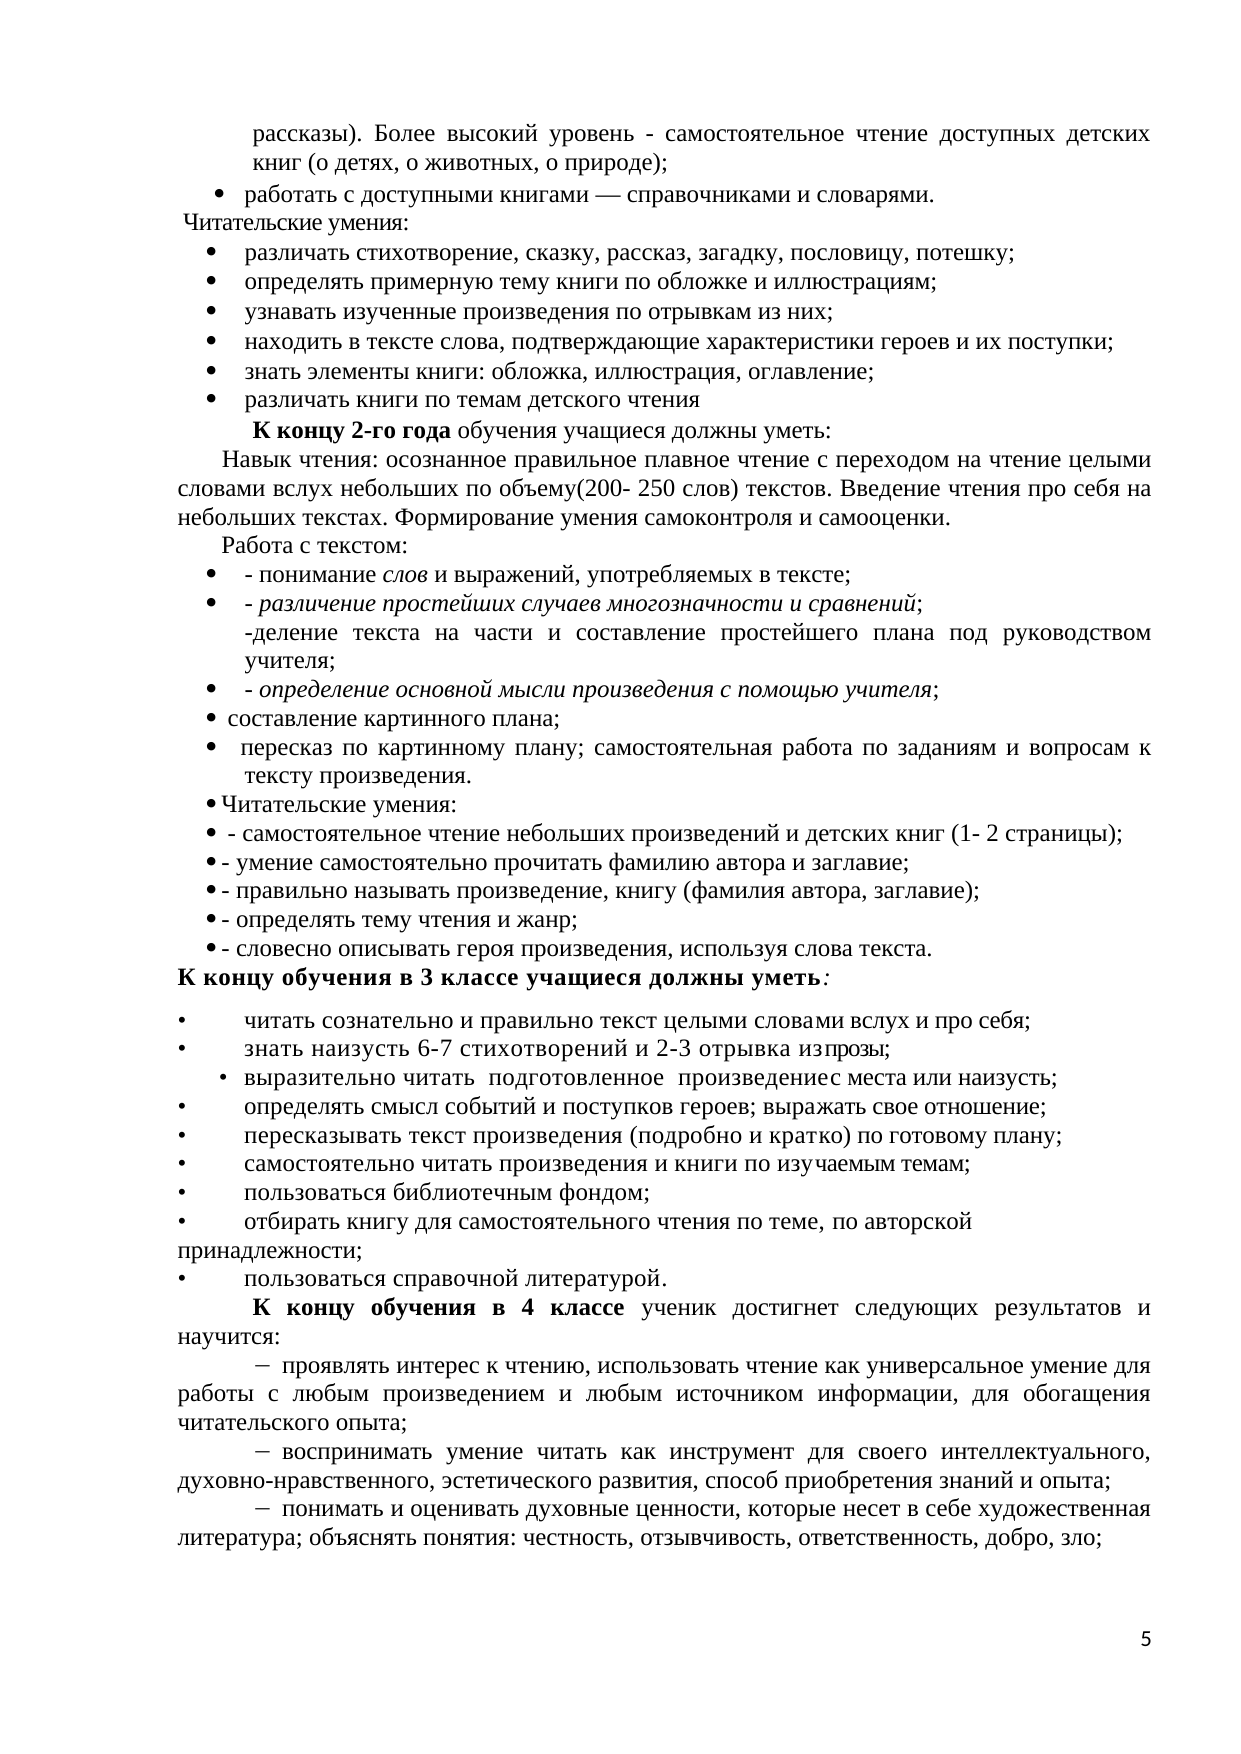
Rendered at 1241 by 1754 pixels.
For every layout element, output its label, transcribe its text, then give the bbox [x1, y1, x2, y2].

list - словесно описывать героя произведения, используя слова текста. [207, 933, 1152, 962]
list - различение простейших случаев многозначности и сравнений; [207, 588, 1152, 617]
text К концу обучения в 3 классе учащиеся должны уметь: [177, 962, 1152, 990]
list - умение самостоятельно прочитать фамилию автора и заглавие; [207, 847, 1152, 875]
text К концу обучения в 4 классе ученик достигнет следующих результатов и научится: [177, 1292, 1152, 1350]
list работать с доступными книгами — справочниками и словарями. [215, 179, 1148, 207]
text -деление текста на части и составление простейшего плана под руководством учителя; [244, 617, 1152, 674]
list - определять тему чтения и жанр; [207, 904, 1152, 933]
list - правильно называть произведение, книгу (фамилия автора, заглавие); [207, 875, 1152, 904]
text Читательские умения: [177, 207, 1152, 236]
list узнавать изученные произведения по отрывкам из них; [207, 296, 1149, 325]
text Навык чтения: осознанное правильное плавное чтение с переходом на чтение целыми словами вслух небольших по объему(200- 250 слов) текстов. Введение чтения про себя на небольших текстах. Формирование умения самоконтроля и самооценки. [177, 444, 1152, 530]
list - самостоятельное чтение небольших произведений и детских книг (1- 2 страницы); [207, 818, 1152, 847]
list самостоятельно читать произведения и книги по изучаемым темам; [177, 1148, 1152, 1177]
list Читательские умения: [207, 789, 1152, 818]
text Работа с текстом: [177, 530, 1152, 559]
list находить в тексте слова, подтверждающие характеристики героев и их поступки; [207, 326, 1149, 355]
list составление картинного плана; [207, 703, 1152, 732]
list пересказ по картинному плану; самостоятельная работа по заданиям и вопросам к тексту произведения. [207, 732, 1152, 789]
list различать стихотворение, сказку, рассказ, загадку, пословицу, потешку; [207, 237, 1149, 265]
list различать книги по темам детского чтения [207, 384, 1152, 413]
list понимать и оценивать духовные ценности, которые несет в себе художественная литература; объяснять понятия: честность, отзывчивость, ответственность, добро, зло; [177, 1493, 1152, 1551]
list проявлять интерес к чтению, использовать чтение как универсальное умение для работы с любым произведением и любым источником информации, для обогащения читательского опыта; [177, 1350, 1152, 1436]
list знать элементы книги: обложка, иллюстрация, оглавление; [207, 356, 1149, 384]
list определять примерную тему книги по обложке и иллюстрациям; [207, 266, 1149, 295]
list пользоваться библиотечным фондом; [177, 1177, 1152, 1206]
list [215, 118, 1152, 176]
text • выразительно читать подготовленное произведениес места или наизусть; [218, 1062, 1152, 1091]
list воспринимать умение читать как инструмент для своего интеллектуального, духовно-нравственного, эстетического развития, способ приобретения знаний и опыта; [177, 1436, 1152, 1493]
list К концу 2-го года обучения учащиеся должны уметь: [252, 415, 1120, 444]
list пользоваться справочной литературой. [177, 1263, 1152, 1292]
list определять смысл событий и поступков героев; выражать свое отношение; [177, 1091, 1152, 1120]
list отбирать книгу для самостоятельного чтения по теме, по авторской принадлежности; [177, 1206, 1152, 1263]
list знать наизусть 6-7 стихотворений и 2-3 отрывка изпрозы; [177, 1033, 1152, 1062]
list читать сознательно и правильно текст целыми словами вслух и про себя; [177, 1005, 1152, 1033]
list - определение основной мысли произведения с помощью учителя; [207, 674, 1152, 703]
list пересказывать текст произведения (подробно и кратко) по готовому плану; [177, 1120, 1152, 1148]
list - понимание слов и выражений, употребляемых в тексте; [207, 559, 1152, 588]
